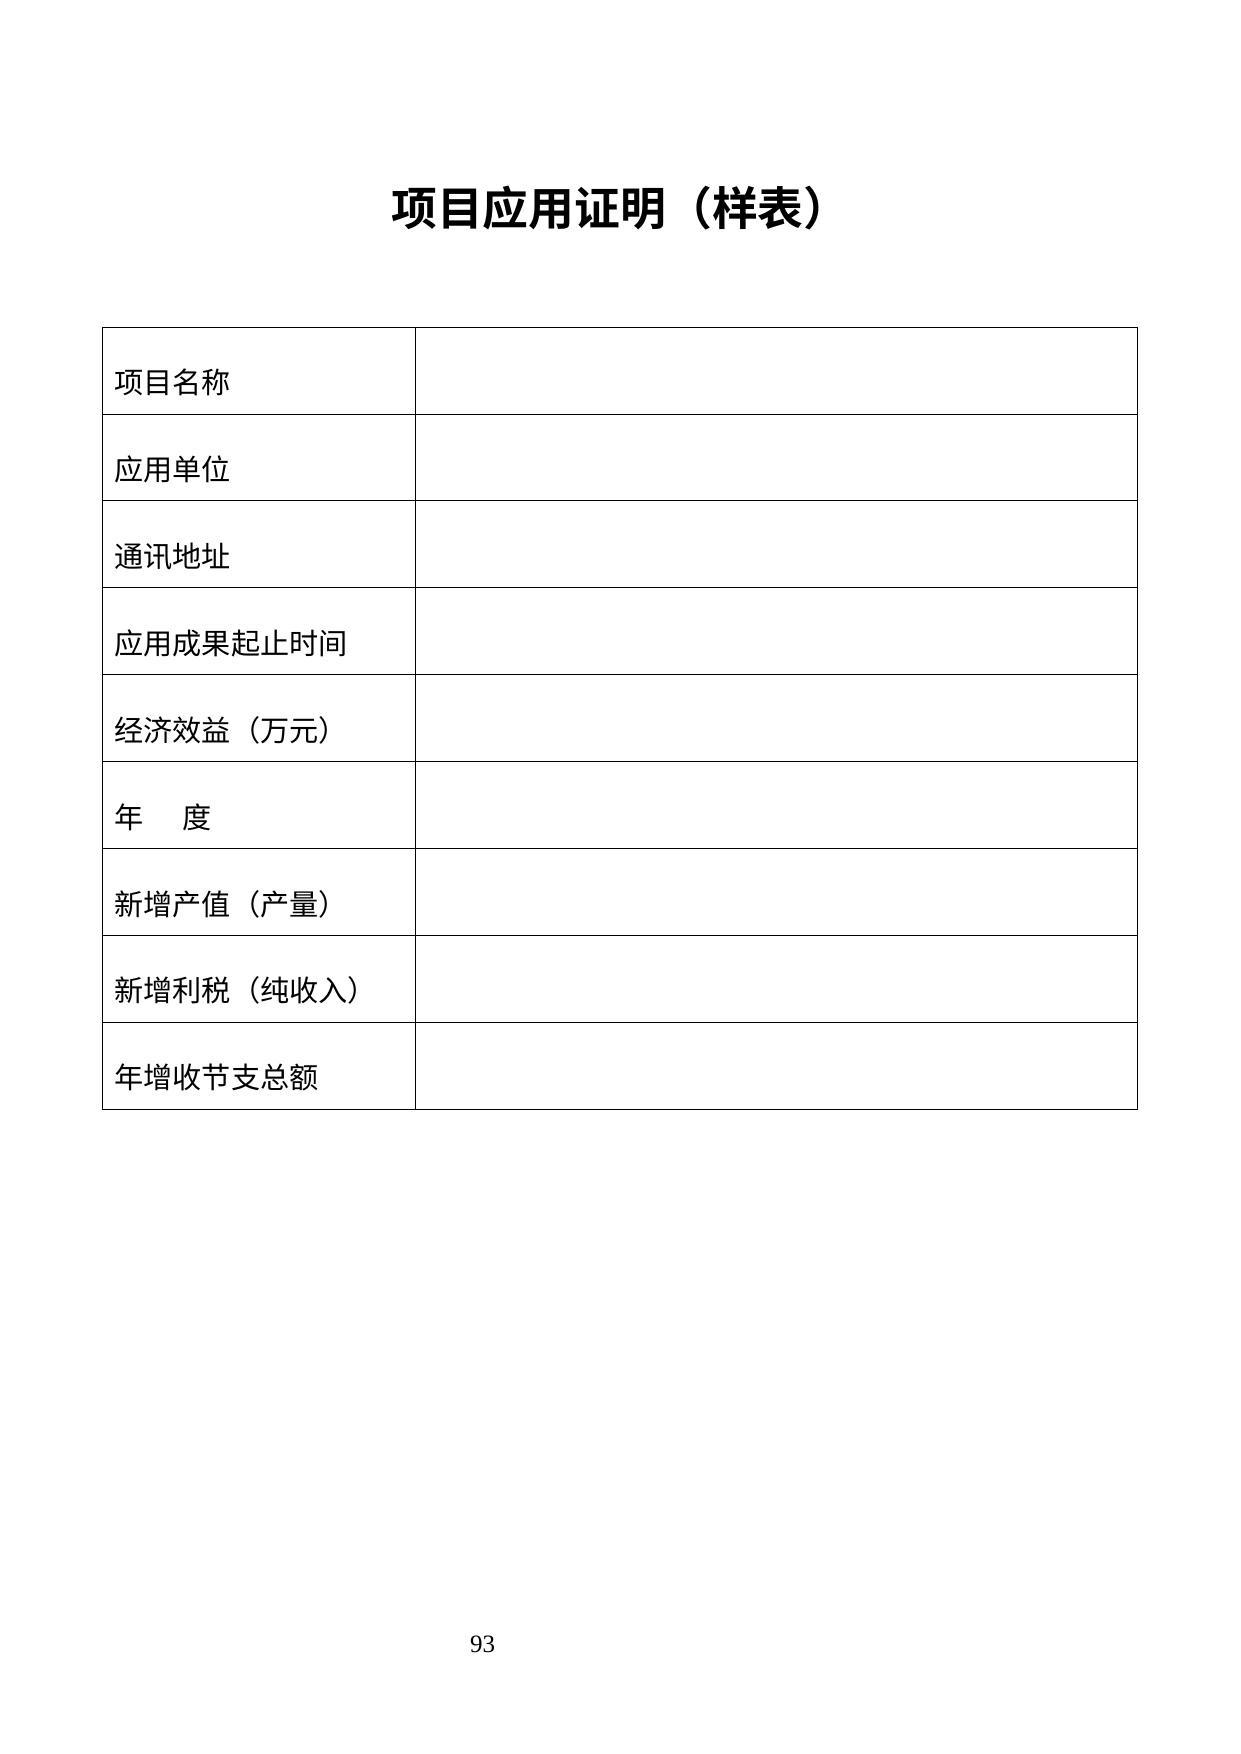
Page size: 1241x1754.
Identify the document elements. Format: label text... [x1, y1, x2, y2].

table_cell 年 度 [103, 762, 415, 848]
table_cell [416, 1023, 1137, 1108]
table_cell [416, 415, 1137, 500]
table_cell 应用单位 [103, 415, 415, 500]
table_cell [416, 762, 1137, 848]
table_cell [416, 675, 1137, 761]
table_cell [416, 588, 1137, 674]
table_cell 年增收节支总额 [103, 1023, 415, 1108]
table_cell [416, 501, 1137, 587]
table_cell 经济效益（万元） [103, 675, 415, 761]
table_cell [416, 849, 1137, 935]
table_cell 新增利税（纯收入） [103, 936, 415, 1022]
table_cell 新增产值（产量） [103, 849, 415, 935]
table_header [416, 328, 1137, 413]
table_cell [416, 936, 1137, 1022]
table_header 项目名称 [103, 328, 415, 413]
table_cell 应用成果起止时间 [103, 588, 415, 674]
table_cell 通讯地址 [103, 501, 415, 587]
text 项目应用证明（样表） [165, 157, 1075, 254]
